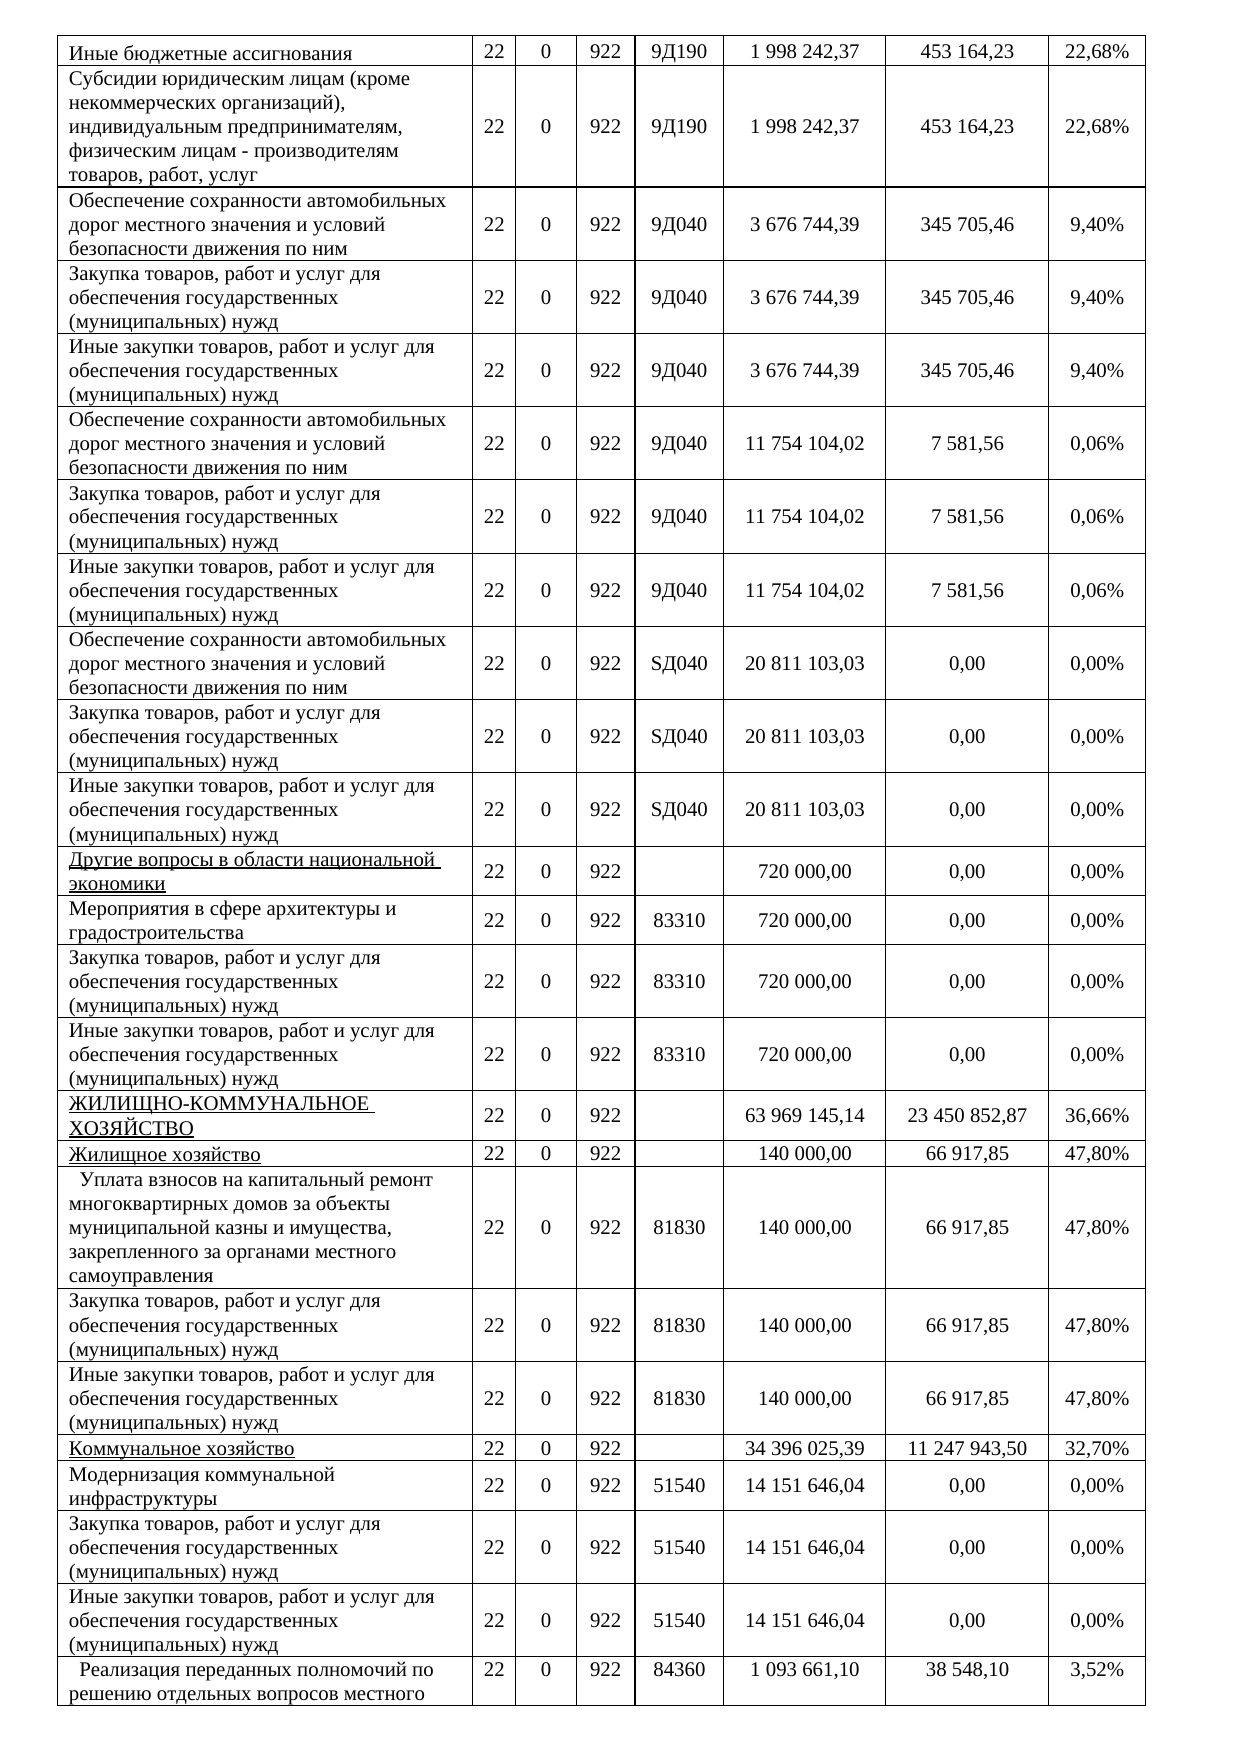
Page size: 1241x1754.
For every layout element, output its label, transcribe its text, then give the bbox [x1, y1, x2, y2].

table_cell 0 [516, 554, 576, 626]
table_cell 922 [577, 1584, 634, 1656]
table_cell 81830 [636, 1167, 723, 1287]
table_cell 0 [516, 1091, 576, 1139]
table_cell 0,00% [1049, 1461, 1145, 1509]
table_cell 922 [577, 480, 634, 553]
table_cell 66 917,85 [886, 1362, 1048, 1434]
table_cell 0 [516, 1657, 576, 1705]
table_cell 345 705,46 [886, 261, 1048, 333]
table_cell 0 [516, 66, 576, 186]
table_cell Иные закупки товаров, работ и услуг для обеспечения государственных (муниципальных) нужд [58, 334, 472, 406]
table_cell 9Д190 [636, 66, 723, 186]
table_cell 0,00 [886, 627, 1048, 699]
table_cell 0,00% [1049, 627, 1145, 699]
table_cell 0,00 [886, 773, 1048, 846]
table_cell 0 [516, 896, 576, 944]
table_cell 0,00 [886, 700, 1048, 772]
table_cell 0 [516, 1362, 576, 1434]
table_cell 14 151 646,04 [724, 1461, 885, 1509]
table_cell 66 917,85 [886, 1167, 1048, 1287]
table_cell 9Д040 [636, 334, 723, 406]
table_cell SД040 [636, 700, 723, 772]
table_cell 345 705,46 [886, 188, 1048, 260]
table_cell 922 [577, 896, 634, 944]
table_cell 22 [473, 1141, 515, 1166]
table_cell Иные закупки товаров, работ и услуг для обеспечения государственных (муниципальных) нужд [58, 1362, 472, 1434]
table_cell 140 000,00 [724, 1167, 885, 1287]
table_cell 0 [516, 407, 576, 479]
table_cell 345 705,46 [886, 334, 1048, 406]
table_cell Жилищное хозяйство [58, 1141, 472, 1166]
table_cell 922 [577, 554, 634, 626]
table_cell 9Д040 [636, 261, 723, 333]
table_cell 47,80% [1049, 1167, 1145, 1287]
table_cell 83310 [636, 896, 723, 944]
table_cell 0 [516, 700, 576, 772]
table_cell 3 676 744,39 [724, 334, 885, 406]
table_cell Иные закупки товаров, работ и услуг для обеспечения государственных (муниципальных) нужд [58, 1018, 472, 1090]
table_cell Мероприятия в сфере архитектуры и градостроительства [58, 896, 472, 944]
table_cell 14 151 646,04 [724, 1511, 885, 1583]
table_cell 7 581,56 [886, 480, 1048, 553]
table_cell Иные закупки товаров, работ и услуг для обеспечения государственных (муниципальных) нужд [58, 554, 472, 626]
table_cell 922 [577, 945, 634, 1017]
table_cell 20 811 103,03 [724, 700, 885, 772]
table_cell Закупка товаров, работ и услуг для обеспечения государственных (муниципальных) нужд [58, 480, 472, 553]
table_cell Обеспечение сохранности автомобильных дорог местного значения и условий безопасности движения по ним [58, 188, 472, 260]
table_cell 0,06% [1049, 554, 1145, 626]
table_cell 3,52% [1049, 1657, 1145, 1705]
table_cell 0,00 [886, 945, 1048, 1017]
table_cell 0 [516, 1461, 576, 1509]
table_cell 0,00 [886, 1584, 1048, 1656]
table_cell 922 [577, 847, 634, 895]
table_cell 22 [473, 1018, 515, 1090]
table_cell 0,00% [1049, 847, 1145, 895]
table_cell 453 164,23 [886, 36, 1048, 65]
table_cell 0 [516, 1584, 576, 1656]
table_cell 9Д040 [636, 188, 723, 260]
table_cell 22,68% [1049, 36, 1145, 65]
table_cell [58, 1657, 472, 1705]
table_cell 0 [516, 1435, 576, 1460]
table_cell 32,70% [1049, 1435, 1145, 1460]
table_cell 453 164,23 [886, 66, 1048, 186]
table_cell 9,40% [1049, 334, 1145, 406]
table_cell 922 [577, 700, 634, 772]
table_cell 140 000,00 [724, 1141, 885, 1166]
table_cell 22 [473, 188, 515, 260]
table_cell 7 581,56 [886, 554, 1048, 626]
table_cell 0 [516, 1141, 576, 1166]
table_cell 66 917,85 [886, 1141, 1048, 1166]
table_cell 922 [577, 1657, 634, 1705]
table_cell 22 [473, 261, 515, 333]
table_cell 22 [473, 1511, 515, 1583]
table_cell [636, 1141, 723, 1166]
table_cell 22 [473, 1167, 515, 1287]
table_cell 66 917,85 [886, 1289, 1048, 1361]
table_cell 22 [473, 896, 515, 944]
table_cell 0,00% [1049, 1584, 1145, 1656]
table_cell 7 581,56 [886, 407, 1048, 479]
table_cell 22,68% [1049, 66, 1145, 186]
table_cell 51540 [636, 1461, 723, 1509]
table_cell Обеспечение сохранности автомобильных дорог местного значения и условий безопасности движения по ним [58, 627, 472, 699]
table_cell 0,00% [1049, 896, 1145, 944]
table_cell 0,00 [886, 1511, 1048, 1583]
table_cell 922 [577, 1511, 634, 1583]
table_cell 0 [516, 261, 576, 333]
table_cell Уплата взносов на капитальный ремонт многоквартирных домов за объекты муниципальной казны и имущества, закрепленного за органами местного самоуправления [58, 1167, 472, 1287]
table_cell 9Д190 [636, 36, 723, 65]
table_cell Коммунальное хозяйство [58, 1435, 472, 1460]
table_cell Закупка товаров, работ и услуг для обеспечения государственных (муниципальных) нужд [58, 261, 472, 333]
table_cell Закупка товаров, работ и услуг для обеспечения государственных (муниципальных) нужд [58, 700, 472, 772]
table_cell 51540 [636, 1511, 723, 1583]
table_cell 720 000,00 [724, 847, 885, 895]
table_cell 22 [473, 1091, 515, 1139]
table_cell 20 811 103,03 [724, 627, 885, 699]
table_cell Закупка товаров, работ и услуг для обеспечения государственных (муниципальных) нужд [58, 1289, 472, 1361]
table_cell 922 [577, 188, 634, 260]
table_cell 51540 [636, 1584, 723, 1656]
table_cell 1 998 242,37 [724, 36, 885, 65]
table_cell 9Д040 [636, 554, 723, 626]
table_cell 3 676 744,39 [724, 261, 885, 333]
table_cell 22 [473, 773, 515, 846]
table_cell 922 [577, 334, 634, 406]
table_cell Иные закупки товаров, работ и услуг для обеспечения государственных (муниципальных) нужд [58, 1584, 472, 1656]
table_cell 22 [473, 66, 515, 186]
table_cell 922 [577, 1167, 634, 1287]
table_cell 1 093 661,10 [724, 1657, 885, 1705]
table_cell SД040 [636, 627, 723, 699]
table_cell 47,80% [1049, 1141, 1145, 1166]
table_cell 0,00 [886, 896, 1048, 944]
table_cell 0 [516, 1289, 576, 1361]
table_cell 922 [577, 1018, 634, 1090]
table_cell 1 998 242,37 [724, 66, 885, 186]
table_cell 0,00 [886, 1461, 1048, 1509]
table_cell Закупка товаров, работ и услуг для обеспечения государственных (муниципальных) нужд [58, 945, 472, 1017]
table_cell 36,66% [1049, 1091, 1145, 1139]
table_cell 63 969 145,14 [724, 1091, 885, 1139]
table_cell 922 [577, 1091, 634, 1139]
table_cell 0,06% [1049, 407, 1145, 479]
table_cell 0 [516, 1167, 576, 1287]
table_cell 11 754 104,02 [724, 407, 885, 479]
table_cell Модернизация коммунальной инфраструктуры [58, 1461, 472, 1509]
table_cell 922 [577, 1435, 634, 1460]
table_cell 9Д040 [636, 480, 723, 553]
table_cell 0 [516, 1511, 576, 1583]
table_cell 0 [516, 847, 576, 895]
table_cell Закупка товаров, работ и услуг для обеспечения государственных (муниципальных) нужд [58, 1511, 472, 1583]
table_cell 81830 [636, 1362, 723, 1434]
table_cell 9Д040 [636, 407, 723, 479]
table_cell 0 [516, 36, 576, 65]
table_cell 0 [516, 480, 576, 553]
table_cell 720 000,00 [724, 945, 885, 1017]
table_cell 922 [577, 36, 634, 65]
table_cell SД040 [636, 773, 723, 846]
table_cell 38 548,10 [886, 1657, 1048, 1705]
table_cell 0 [516, 773, 576, 846]
table_cell 922 [577, 407, 634, 479]
table_cell 0,00% [1049, 1018, 1145, 1090]
table_cell 22 [473, 407, 515, 479]
table_cell [636, 847, 723, 895]
table_cell 0 [516, 627, 576, 699]
table_cell [636, 1435, 723, 1460]
table_cell 22 [473, 627, 515, 699]
table_cell 23 450 852,87 [886, 1091, 1048, 1139]
table_cell 22 [473, 700, 515, 772]
table_cell 47,80% [1049, 1362, 1145, 1434]
table_cell 22 [473, 1289, 515, 1361]
table_cell 0,00% [1049, 700, 1145, 772]
table_cell 83310 [636, 945, 723, 1017]
table_cell 9,40% [1049, 261, 1145, 333]
table_cell 22 [473, 1461, 515, 1509]
table_cell [636, 1091, 723, 1139]
table_cell 22 [473, 1657, 515, 1705]
table_cell 11 247 943,50 [886, 1435, 1048, 1460]
table_cell 922 [577, 1362, 634, 1434]
table_cell 22 [473, 36, 515, 65]
table_cell 22 [473, 1584, 515, 1656]
table_cell 81830 [636, 1289, 723, 1361]
table_cell 22 [473, 1435, 515, 1460]
table_cell 3 676 744,39 [724, 188, 885, 260]
table_cell 0 [516, 334, 576, 406]
table_cell 0,00% [1049, 1511, 1145, 1583]
table_cell 922 [577, 261, 634, 333]
table_cell 11 754 104,02 [724, 554, 885, 626]
table_cell 0,06% [1049, 480, 1145, 553]
table_cell 0 [516, 1018, 576, 1090]
table_cell 922 [577, 1461, 634, 1509]
table_cell 47,80% [1049, 1289, 1145, 1361]
table_cell 22 [473, 480, 515, 553]
table_cell 83310 [636, 1018, 723, 1090]
table_cell 922 [577, 627, 634, 699]
table_cell Иные закупки товаров, работ и услуг для обеспечения государственных (муниципальных) нужд [58, 773, 472, 846]
table_cell 22 [473, 334, 515, 406]
table_cell 922 [577, 1289, 634, 1361]
table_cell Иные бюджетные ассигнования [58, 36, 472, 65]
table_cell 84360 [636, 1657, 723, 1705]
table_cell 0,00 [886, 1018, 1048, 1090]
table_cell 140 000,00 [724, 1362, 885, 1434]
table_cell 922 [577, 773, 634, 846]
table_cell 14 151 646,04 [724, 1584, 885, 1656]
table_cell Обеспечение сохранности автомобильных дорог местного значения и условий безопасности движения по ним [58, 407, 472, 479]
table_cell 34 396 025,39 [724, 1435, 885, 1460]
table_cell 0,00% [1049, 773, 1145, 846]
table_cell 22 [473, 945, 515, 1017]
table_cell 0,00 [886, 847, 1048, 895]
table_cell 22 [473, 847, 515, 895]
table_cell ЖИЛИЩНО-КОММУНАЛЬНОЕ ХОЗЯЙСТВО [58, 1091, 472, 1139]
table_cell 720 000,00 [724, 1018, 885, 1090]
table_cell 22 [473, 1362, 515, 1434]
table_cell Другие вопросы в области национальной экономики [58, 847, 472, 895]
table_cell 720 000,00 [724, 896, 885, 944]
table_cell 140 000,00 [724, 1289, 885, 1361]
table_cell 11 754 104,02 [724, 480, 885, 553]
table_cell 922 [577, 66, 634, 186]
table_cell 22 [473, 554, 515, 626]
table_cell 0,00% [1049, 945, 1145, 1017]
table_cell 20 811 103,03 [724, 773, 885, 846]
table_cell 0 [516, 188, 576, 260]
table_cell 9,40% [1049, 188, 1145, 260]
table_cell 922 [577, 1141, 634, 1166]
table_cell 0 [516, 945, 576, 1017]
